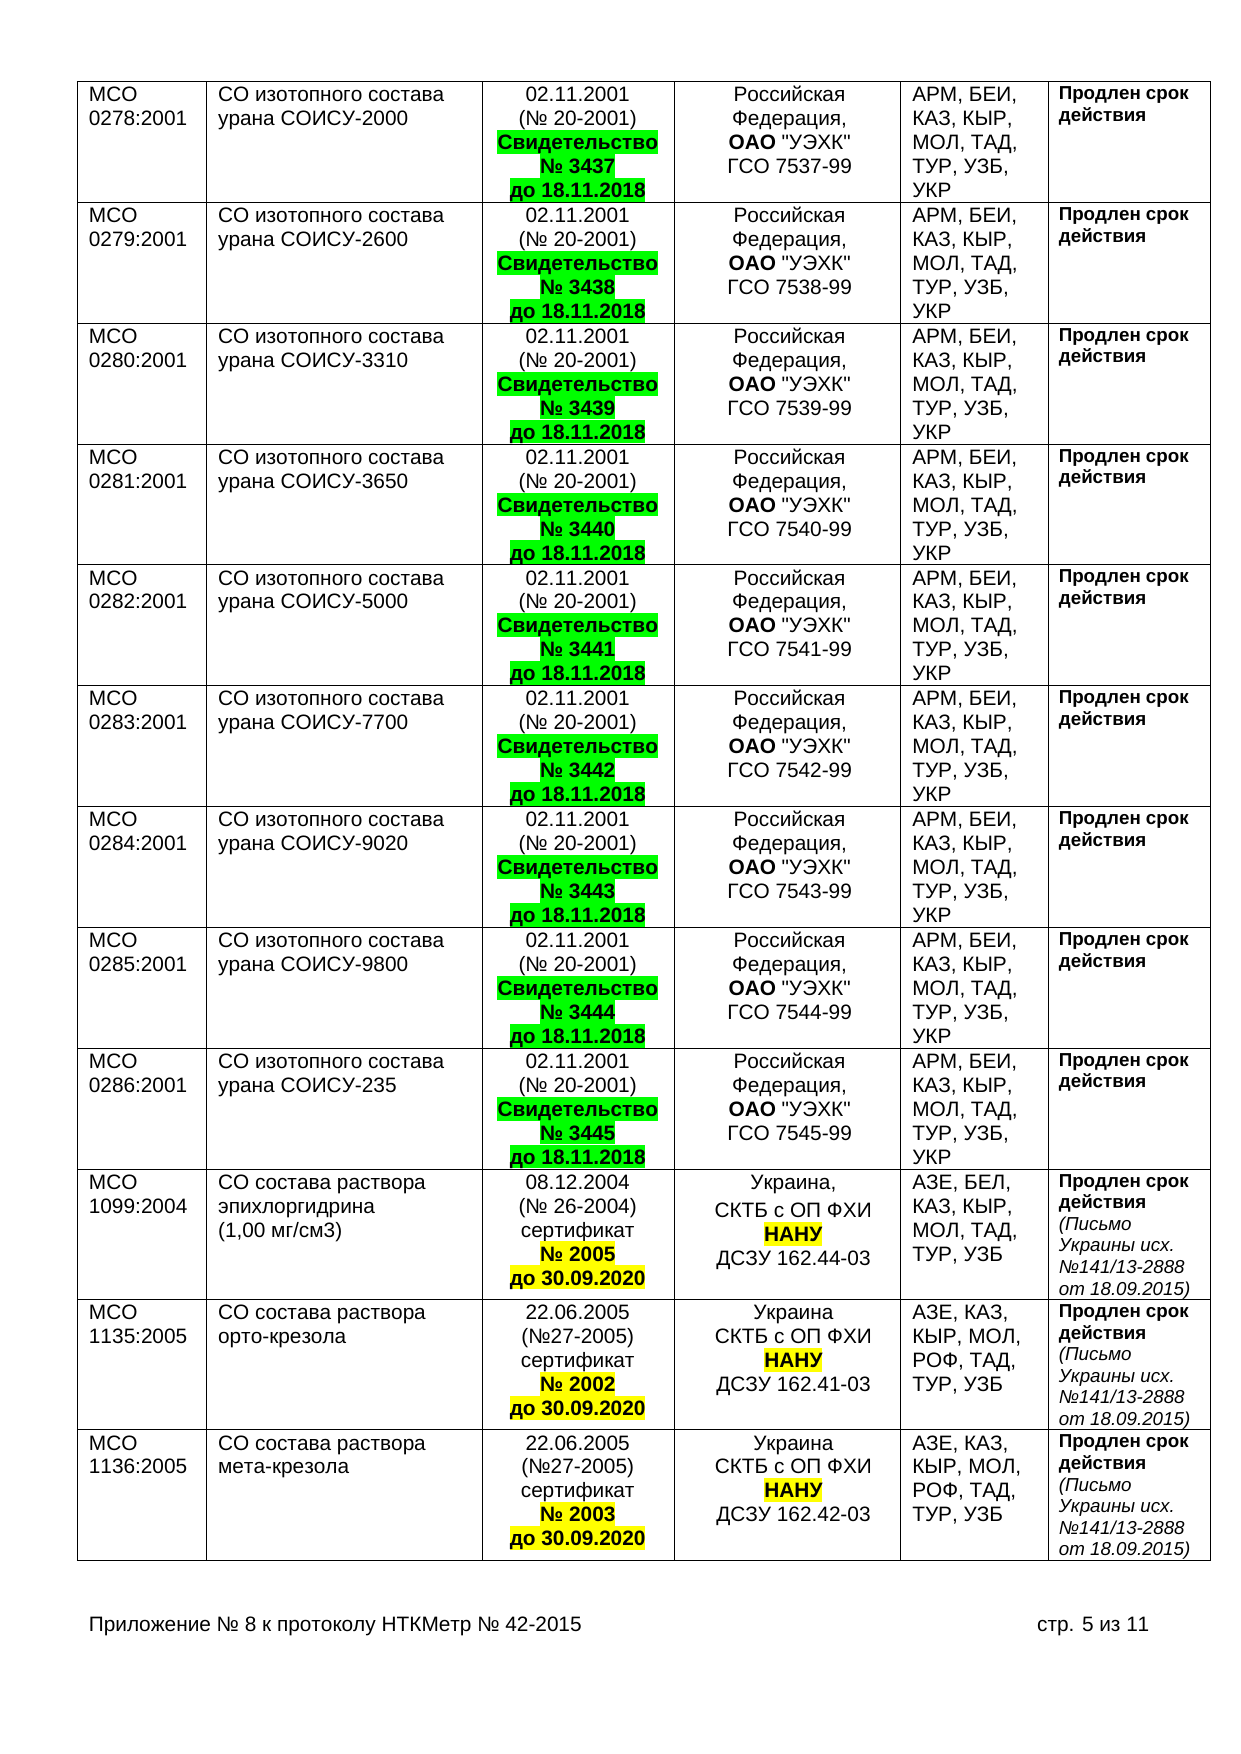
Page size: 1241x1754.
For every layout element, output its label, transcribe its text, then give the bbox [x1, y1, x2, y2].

table_cell 02.11.2001 (№ 20-2001) Свидетельство № 3439 до 18.11.2018 [483, 324, 674, 443]
table_cell Продлен срок действия (Письмо Украины исх.№141/13-2888 от 18.09.2015) [1049, 1300, 1210, 1429]
table_cell 02.11.2001 (№ 20-2001) Свидетельство № 3444 до 18.11.2018 [483, 928, 674, 1048]
table_cell АРМ, БЕИ, КАЗ, КЫР, МОЛ, ТАД, ТУР, УЗБ, УКР [901, 324, 1048, 443]
table_cell Российская Федерация, ОАО "УЭХК" ГСО 7538-99 [675, 203, 900, 323]
table_cell АЗЕ, КАЗ, КЫР, МОЛ, РОФ, ТАД, ТУР, УЗБ [901, 1300, 1048, 1429]
table_cell Российская Федерация, ОАО "УЭХК" ГСО 7539-99 [675, 324, 900, 443]
table_cell МСО 0280:2001 [78, 324, 206, 443]
table_cell Российская Федерация, ОАО "УЭХК" ГСО 7537-99 [675, 82, 900, 202]
table_cell СО изотопного состава урана СОИСУ-2000 [207, 82, 482, 202]
table_cell АРМ, БЕИ, КАЗ, КЫР, МОЛ, ТАД, ТУР, УЗБ, УКР [901, 686, 1048, 806]
table_cell АРМ, БЕИ, КАЗ, КЫР, МОЛ, ТАД, ТУР, УЗБ, УКР [901, 445, 1048, 564]
table_cell МСО 1136:2005 [78, 1430, 206, 1560]
table_cell Продлен срок действия [1049, 807, 1210, 927]
table_cell Продлен срок действия [1049, 1049, 1210, 1168]
table_cell СО изотопного состава урана СОИСУ-9800 [207, 928, 482, 1048]
table_cell Продлен срок действия (Письмо Украины исх.№141/13-2888 от 18.09.2015) [1049, 1170, 1210, 1299]
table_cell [1049, 1430, 1210, 1560]
table_cell МСО 0278:2001 [78, 82, 206, 202]
table_cell Российская Федерация, ОАО "УЭХК" ГСО 7541-99 [675, 565, 900, 685]
table_cell Российская Федерация, ОАО "УЭХК" ГСО 7545-99 [675, 1049, 900, 1168]
table_cell СО изотопного состава урана СОИСУ-9020 [207, 807, 482, 927]
table_cell Украина, СКТБ с ОП ФХИ НАНУ ДСЗУ 162.44-03 [675, 1170, 900, 1299]
table_cell СО изотопного состава урана СОИСУ-3310 [207, 324, 482, 443]
table_cell МСО 0286:2001 [78, 1049, 206, 1168]
table_cell МСО 0282:2001 [78, 565, 206, 685]
table_cell 22.06.2005 (№27-2005) сертификат № 2003 до 30.09.2020 [483, 1430, 674, 1560]
table_cell МСО 0283:2001 [78, 686, 206, 806]
table_cell АРМ, БЕИ, КАЗ, КЫР, МОЛ, ТАД, ТУР, УЗБ, УКР [901, 203, 1048, 323]
table_cell МСО 0279:2001 [78, 203, 206, 323]
table_cell МСО 0285:2001 [78, 928, 206, 1048]
table_cell МСО 1135:2005 [78, 1300, 206, 1429]
table_cell СО изотопного состава урана СОИСУ-5000 [207, 565, 482, 685]
table_cell СО изотопного состава урана СОИСУ-3650 [207, 445, 482, 564]
table_cell АЗЕ, БЕЛ, КАЗ, КЫР, МОЛ, ТАД, ТУР, УЗБ [901, 1170, 1048, 1299]
table_cell Российская Федерация, ОАО "УЭХК" ГСО 7544-99 [675, 928, 900, 1048]
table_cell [901, 1430, 1048, 1560]
table_cell АРМ, БЕИ, КАЗ, КЫР, МОЛ, ТАД, ТУР, УЗБ, УКР [901, 807, 1048, 927]
table_cell Продлен срок действия [1049, 324, 1210, 443]
table_cell Украина СКТБ с ОП ФХИ НАНУ ДСЗУ 162.41-03 [675, 1300, 900, 1429]
table_cell СО изотопного состава урана СОИСУ-235 [207, 1049, 482, 1168]
table_cell 02.11.2001 (№ 20-2001) Свидетельство № 3438 до 18.11.2018 [483, 203, 674, 323]
table_cell Российская Федерация, ОАО "УЭХК" ГСО 7543-99 [675, 807, 900, 927]
table_cell 02.11.2001 (№ 20-2001) Свидетельство № 3437 до 18.11.2018 [483, 82, 674, 202]
table_cell Продлен срок действия [1049, 565, 1210, 685]
table_cell СО состава раствора мета-крезола [207, 1430, 482, 1560]
table_cell 02.11.2001 (№ 20-2001) Свидетельство № 3441 до 18.11.2018 [483, 565, 674, 685]
table_cell 02.11.2001 (№ 20-2001) Свидетельство № 3443 до 18.11.2018 [483, 807, 674, 927]
table_cell Продлен срок действия [1049, 686, 1210, 806]
table_cell МСО 1099:2004 [78, 1170, 206, 1299]
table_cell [1049, 82, 1210, 202]
table_cell Российская Федерация, ОАО "УЭХК" ГСО 7540-99 [675, 445, 900, 564]
table_cell АРМ, БЕИ, КАЗ, КЫР, МОЛ, ТАД, ТУР, УЗБ, УКР [901, 565, 1048, 685]
table_cell Продлен срок действия [1049, 203, 1210, 323]
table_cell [901, 82, 1048, 202]
table_cell Продлен срок действия [1049, 928, 1210, 1048]
table_cell СО состава раствора эпихлоргидрина (1,00 мг/см3) [207, 1170, 482, 1299]
table_cell АРМ, БЕИ, КАЗ, КЫР, МОЛ, ТАД, ТУР, УЗБ, УКР [901, 928, 1048, 1048]
table_cell СО состава раствора орто-крезола [207, 1300, 482, 1429]
table_cell 02.11.2001 (№ 20-2001) Свидетельство № 3442 до 18.11.2018 [483, 686, 674, 806]
table_cell Продлен срок действия [1049, 445, 1210, 564]
table_cell СО изотопного состава урана СОИСУ-7700 [207, 686, 482, 806]
table_cell Украина СКТБ с ОП ФХИ НАНУ ДСЗУ 162.42-03 [675, 1430, 900, 1560]
table_cell МСО 0281:2001 [78, 445, 206, 564]
table_cell СО изотопного состава урана СОИСУ-2600 [207, 203, 482, 323]
table_cell 02.11.2001 (№ 20-2001) Свидетельство № 3445 до 18.11.2018 [483, 1049, 674, 1168]
table_cell 22.06.2005 (№27-2005) сертификат № 2002 до 30.09.2020 [483, 1300, 674, 1429]
table_cell АРМ, БЕИ, КАЗ, КЫР, МОЛ, ТАД, ТУР, УЗБ, УКР [901, 1049, 1048, 1168]
table_cell 02.11.2001 (№ 20-2001) Свидетельство № 3440 до 18.11.2018 [483, 445, 674, 564]
table_cell 08.12.2004 (№ 26-2004) сертификат № 2005 до 30.09.2020 [483, 1170, 674, 1299]
table_cell Российская Федерация, ОАО "УЭХК" ГСО 7542-99 [675, 686, 900, 806]
table_cell МСО 0284:2001 [78, 807, 206, 927]
